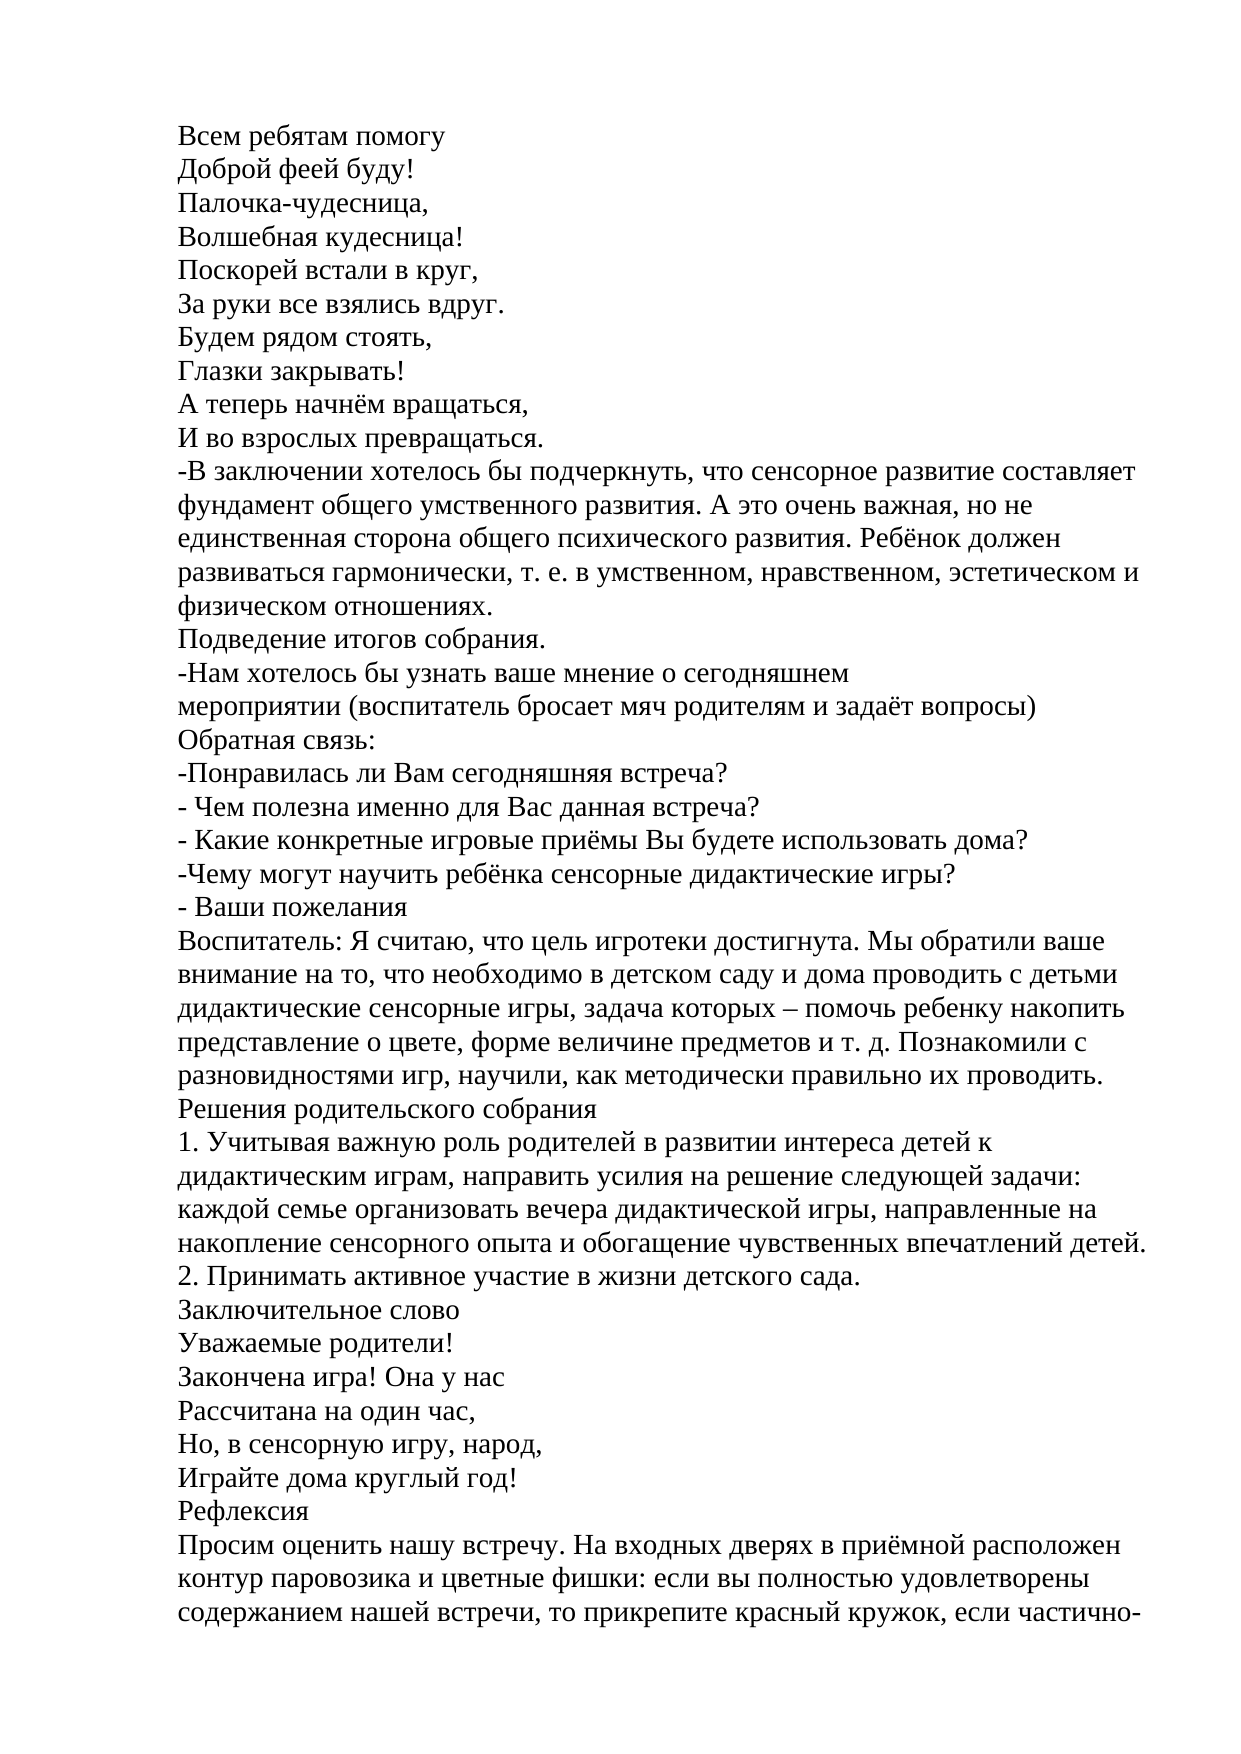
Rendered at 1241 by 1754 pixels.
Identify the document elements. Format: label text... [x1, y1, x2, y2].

text Всем ребятам помогу [177, 118, 1152, 152]
text Закончена игра! Она у нас [177, 1359, 1152, 1393]
text Обратная связь: [177, 722, 1152, 755]
text 2. Принимать активное участие в жизни детского сада. [177, 1258, 1152, 1292]
text Волшебная кудесница! [177, 219, 1152, 252]
text 1. Учитывая важную роль родителей в развитии интереса детей к дидактическим играм, направить усилия на решение следующей задачи: каждой семье организовать вечера дидактической игры, направленные на накопление сенсорного опыта и обогащение чувственных впечатлений детей. [177, 1124, 1152, 1258]
text Подведение итогов собрания. [177, 621, 1152, 655]
text Глазки закрывать! [177, 353, 1152, 386]
text Рассчитана на один час, [177, 1393, 1152, 1426]
text Заключительное слово [177, 1292, 1152, 1326]
text А теперь начнём вращаться, [177, 386, 1152, 420]
text Уважаемые родители! [177, 1326, 1152, 1359]
text -В заключении хотелось бы подчеркнуть, что сенсорное развитие составляет фундамент общего умственного развития. А это очень важная, но не единственная сторона общего психического развития. Ребёнок должен развиваться гармонически, т. е. в умственном, нравственном, эстетическом и физическом отношениях. [177, 453, 1152, 621]
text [177, 1527, 1152, 1627]
text Играйте дома круглый год! [177, 1460, 1152, 1493]
text Палочка-чудесница, [177, 185, 1152, 219]
text - Какие конкретные игровые приёмы Вы будете использовать дома? [177, 822, 1152, 856]
text Воспитатель: Я считаю, что цель игротеки достигнута. Мы обратили ваше внимание на то, что необходимо в детском саду и дома проводить с детьми дидактические сенсорные игры, задача которых – помочь ребенку накопить представление о цвете, форме величине предметов и т. д. Познакомили с разновидностями игр, научили, как методически правильно их проводить. [177, 923, 1152, 1091]
text -Нам хотелось бы узнать ваше мнение о сегодняшнем мероприятии (воспитатель бросает мяч родителям и задаёт вопросы) [177, 655, 1152, 722]
text Но, в сенсорную игру, народ, [177, 1426, 1152, 1460]
text Будем рядом стоять, [177, 319, 1152, 353]
text Поскорей встали в круг, [177, 252, 1152, 286]
text Доброй феей буду! [177, 152, 1152, 185]
text -Чему могут научить ребёнка сенсорные дидактические игры? [177, 856, 1152, 889]
text Решения родительского собрания [177, 1091, 1152, 1124]
text - Чем полезна именно для Вас данная встреча? [177, 789, 1152, 822]
text -Понравилась ли Вам сегодняшняя встреча? [177, 755, 1152, 789]
text За руки все взялись вдруг. [177, 286, 1152, 319]
text - Ваши пожелания [177, 889, 1152, 923]
text Рефлексия [177, 1493, 1152, 1527]
text И во взрослых превращаться. [177, 420, 1152, 453]
